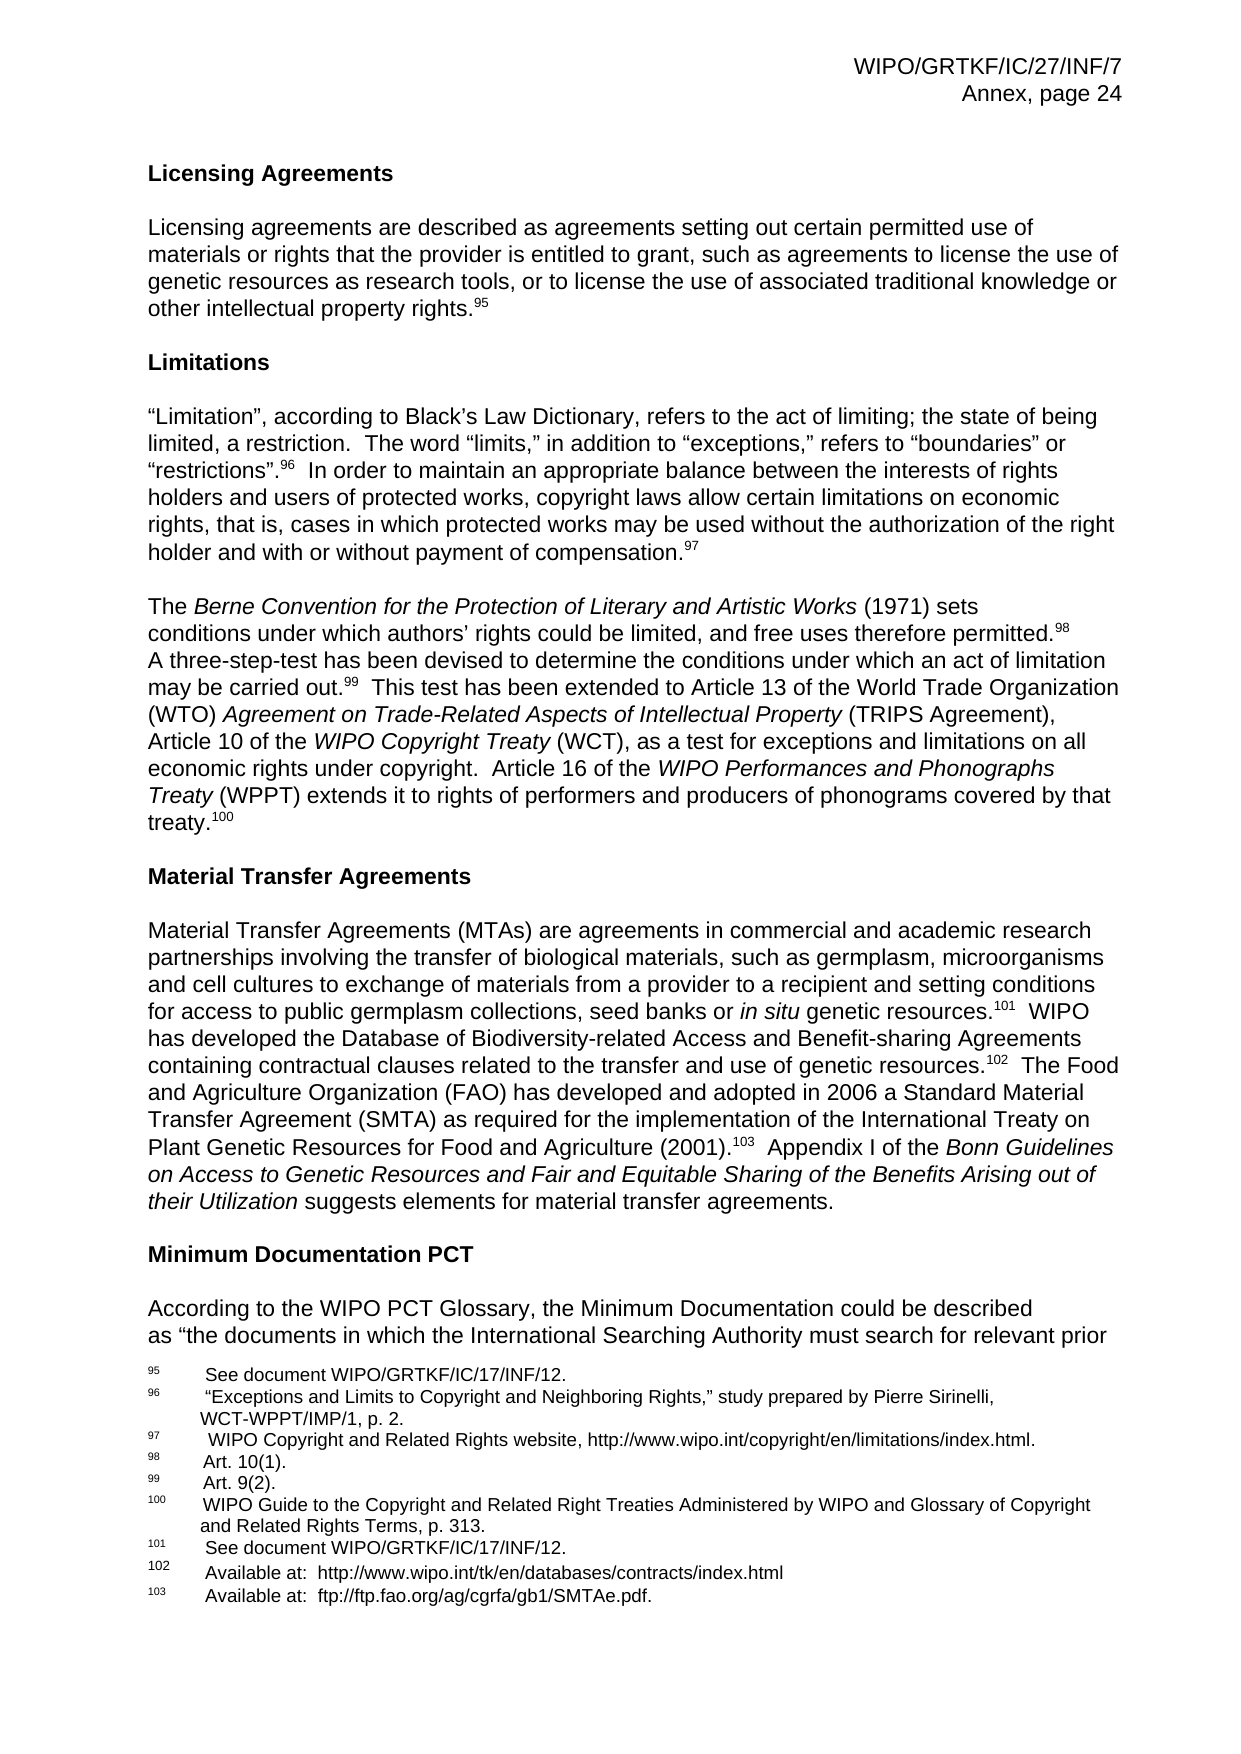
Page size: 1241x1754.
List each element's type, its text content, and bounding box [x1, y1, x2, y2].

text Material Transfer Agreements (MTAs) are agreements in commercial and academic research partnerships involving the transfer of biological materials, such as germplasm, microorganisms and cell cultures to exchange of materials from a provider to a recipient and setting conditions for access to public germplasm collections, seed banks or in situ genetic resources. WIPO has developed the Database of Biodiversity-related Access and Benefit-sharing Agreements containing contractual clauses related to the transfer and use of genetic resources. The Food and Agriculture Organization (FAO) has developed and adopted in 2006 a Standard Material Transfer Agreement (SMTA) as required for the implementation of the International Treaty on Plant Genetic Resources for Food and Agriculture (2001). Appendix I of the Bonn Guidelines on Access to Genetic Resources and Fair and Equitable Sharing of the Benefits Arising out of their Utilization suggests elements for material transfer agreements. [148, 916, 1122, 1214]
text Licensing Agreements [148, 159, 1122, 186]
text Minimum Documentation PCT [148, 1240, 1122, 1267]
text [148, 1294, 1122, 1349]
text Limitations [148, 348, 1122, 375]
text Licensing agreements are described as agreements setting out certain permitted use of materials or rights that the provider is entitled to grant, such as agreements to license the use of genetic resources as research tools, or to license the use of associated traditional knowledge or other intellectual property rights. [148, 213, 1122, 322]
text The Berne Convention for the Protection of Literary and Artistic Works (1971) sets conditions under which authors’ rights could be limited, and free uses therefore permitted. A three-step-test has been devised to determine the conditions under which an act of limitation may be carried out. This test has been extended to Article 13 of the World Trade Organization (WTO) Agreement on Trade-Related Aspects of Intellectual Property (TRIPS Agreement), Article 10 of the WIPO Copyright Treaty (WCT), as a test for exceptions and limitations on all economic rights under copyright. Article 16 of the WIPO Performances and Phonographs Treaty (WPPT) extends it to rights of performers and producers of phonograms covered by that treaty. [148, 592, 1122, 836]
text “Limitation”, according to Black’s Law Dictionary, refers to the act of limiting; the state of being limited, a restriction. The word “limits,” in addition to “exceptions,” refers to “boundaries” or “restrictions”. In order to maintain an appropriate balance between the interests of rights holders and users of protected works, copyright laws allow certain limitations on economic rights, that is, cases in which protected works may be used without the authorization of the right holder and with or without payment of compensation. [148, 402, 1122, 565]
text Material Transfer Agreements [148, 862, 1122, 889]
